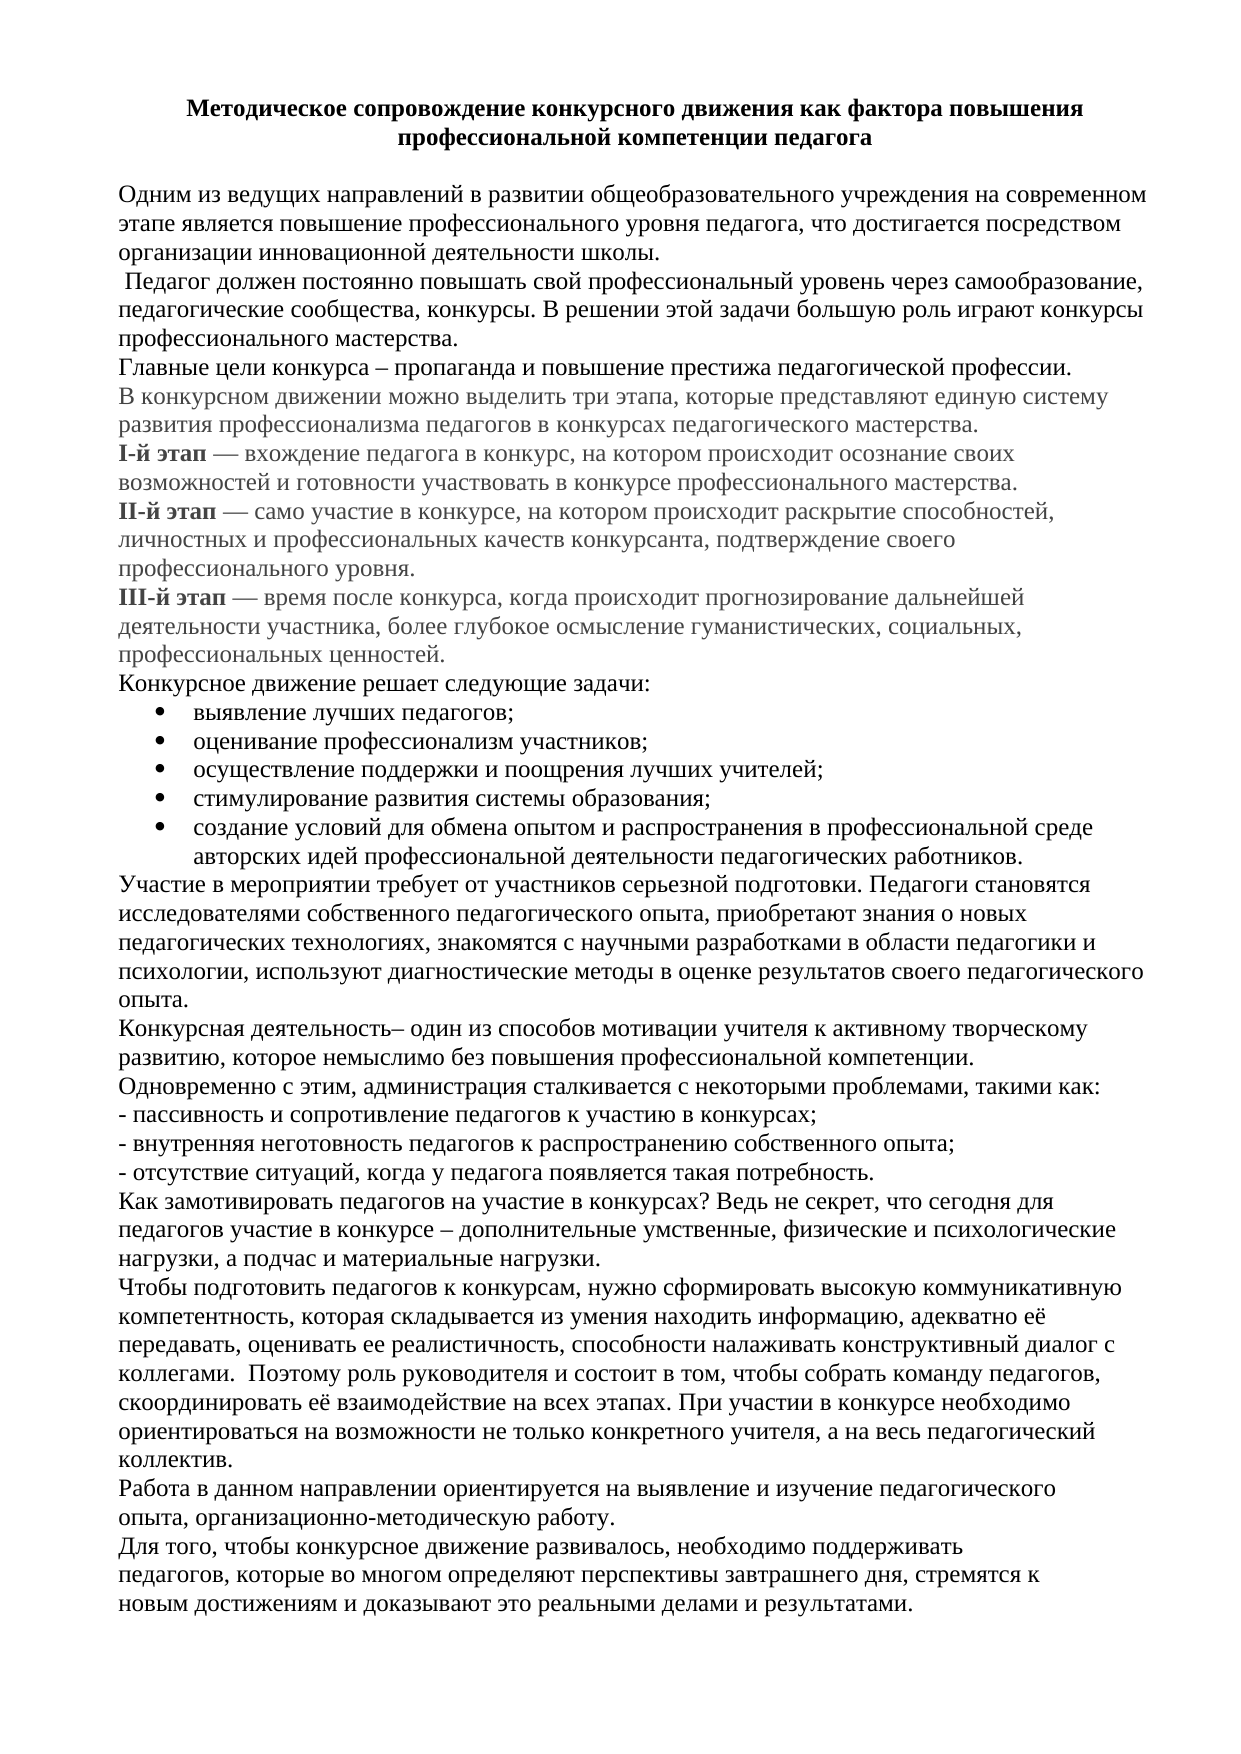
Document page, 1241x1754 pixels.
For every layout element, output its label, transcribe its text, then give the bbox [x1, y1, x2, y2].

list оценивание профессионализм участников; [156, 726, 1152, 754]
text Педагог должен постоянно повышать свой профессиональный уровень через самообразование, педагогические сообщества, конкурсы. В решении этой задачи большую роль играют конкурсы профессионального мастерства. [118, 266, 1152, 352]
text Конкурсное движение решает следующие задачи: [118, 668, 1152, 697]
text I-й этап — вхождение педагога в конкурс, на котором происходит осознание своих возможностей и готовности участвовать в конкурсе профессионального мастерства. [118, 438, 1152, 496]
text III-й этап — время после конкурса, когда происходит прогнозирование дальнейшей деятельности участника, более глубокое осмысление гуманистических, социальных, профессиональных ценностей. [118, 582, 1152, 668]
text опыта, организационно-методическую работу. [118, 1502, 1152, 1531]
text - пассивность и сопротивление педагогов к участию в конкурсах; [118, 1099, 1152, 1128]
list стимулирование развития системы образования; [156, 783, 1152, 812]
text Методическое сопровождение конкурсного движения как фактора повышения профессиональной компетенции педагога [118, 93, 1152, 151]
text Как замотивировать педагогов на участие в конкурсах? Ведь не секрет, что сегодня для педагогов участие в конкурсе – дополнительные умственные, физические и психологические нагрузки, а подчас и материальные нагрузки. [118, 1186, 1152, 1272]
text педагогов, которые во многом определяют перспективы завтрашнего дня, стремятся к [118, 1559, 1152, 1588]
text Одним из ведущих направлений в развитии общеобразовательного учреждения на современном этапе является повышение профессионального уровня педагога, что достигается посредством организации инновационной деятельности школы. [118, 179, 1152, 266]
text - отсутствие ситуаций, когда у педагога появляется такая потребность. [118, 1157, 1152, 1186]
list создание условий для обмена опытом и распространения в профессиональной среде авторских идей профессиональной деятельности педагогических работников. [156, 812, 1152, 869]
text новым достижениям и доказывают это реальными делами и результатами. [118, 1588, 1152, 1617]
list осуществление поддержки и поощрения лучших учителей; [156, 754, 1152, 783]
text Чтобы подготовить педагогов к конкурсам, нужно сформировать высокую коммуникативную компетентность, которая складывается из умения находить информацию, адекватно её передавать, оценивать ее реалистичность, способности налаживать конструктивный диалог с коллегами. Поэтому роль руководителя и состоит в том, чтобы собрать команду педагогов, скоординировать её взаимодействие на всех этапах. При участии в конкурсе необходимо ориентироваться на возможности не только конкретного учителя, а на весь педагогический коллектив. [118, 1272, 1152, 1473]
text Работа в данном направлении ориентируется на выявление и изучение педагогического [118, 1473, 1152, 1502]
list выявление лучших педагогов; [156, 697, 1152, 726]
text Конкурсная деятельность– один из способов мотивации учителя к активному творческому развитию, которое немыслимо без повышения профессиональной компетенции. [118, 1013, 1152, 1071]
text - внутренняя неготовность педагогов к распространению собственного опыта; [118, 1128, 1152, 1157]
text Для того, чтобы конкурсное движение развивалось, необходимо поддерживать [118, 1531, 1152, 1559]
text II-й этап — само участие в конкурсе, на котором происходит раскрытие способностей, личностных и профессиональных качеств конкурсанта, подтверждение своего профессионального уровня. [118, 496, 1152, 582]
text Участие в мероприятии требует от участников серьезной подготовки. Педагоги становятся исследователями собственного педагогического опыта, приобретают знания о новых педагогических технологиях, знакомятся с научными разработками в области педагогики и психологии, используют диагностические методы в оценке результатов своего педагогического опыта. [118, 869, 1152, 1013]
text В конкурсном движении можно выделить три этапа, которые представляют единую систему развития профессионализма педагогов в конкурсах педагогического мастерства. [118, 381, 1152, 438]
text Одновременно с этим, администрация сталкивается с некоторыми проблемами, такими как: [118, 1071, 1152, 1099]
text Главные цели конкурса – пропаганда и повышение престижа педагогической профессии. [118, 352, 1152, 381]
